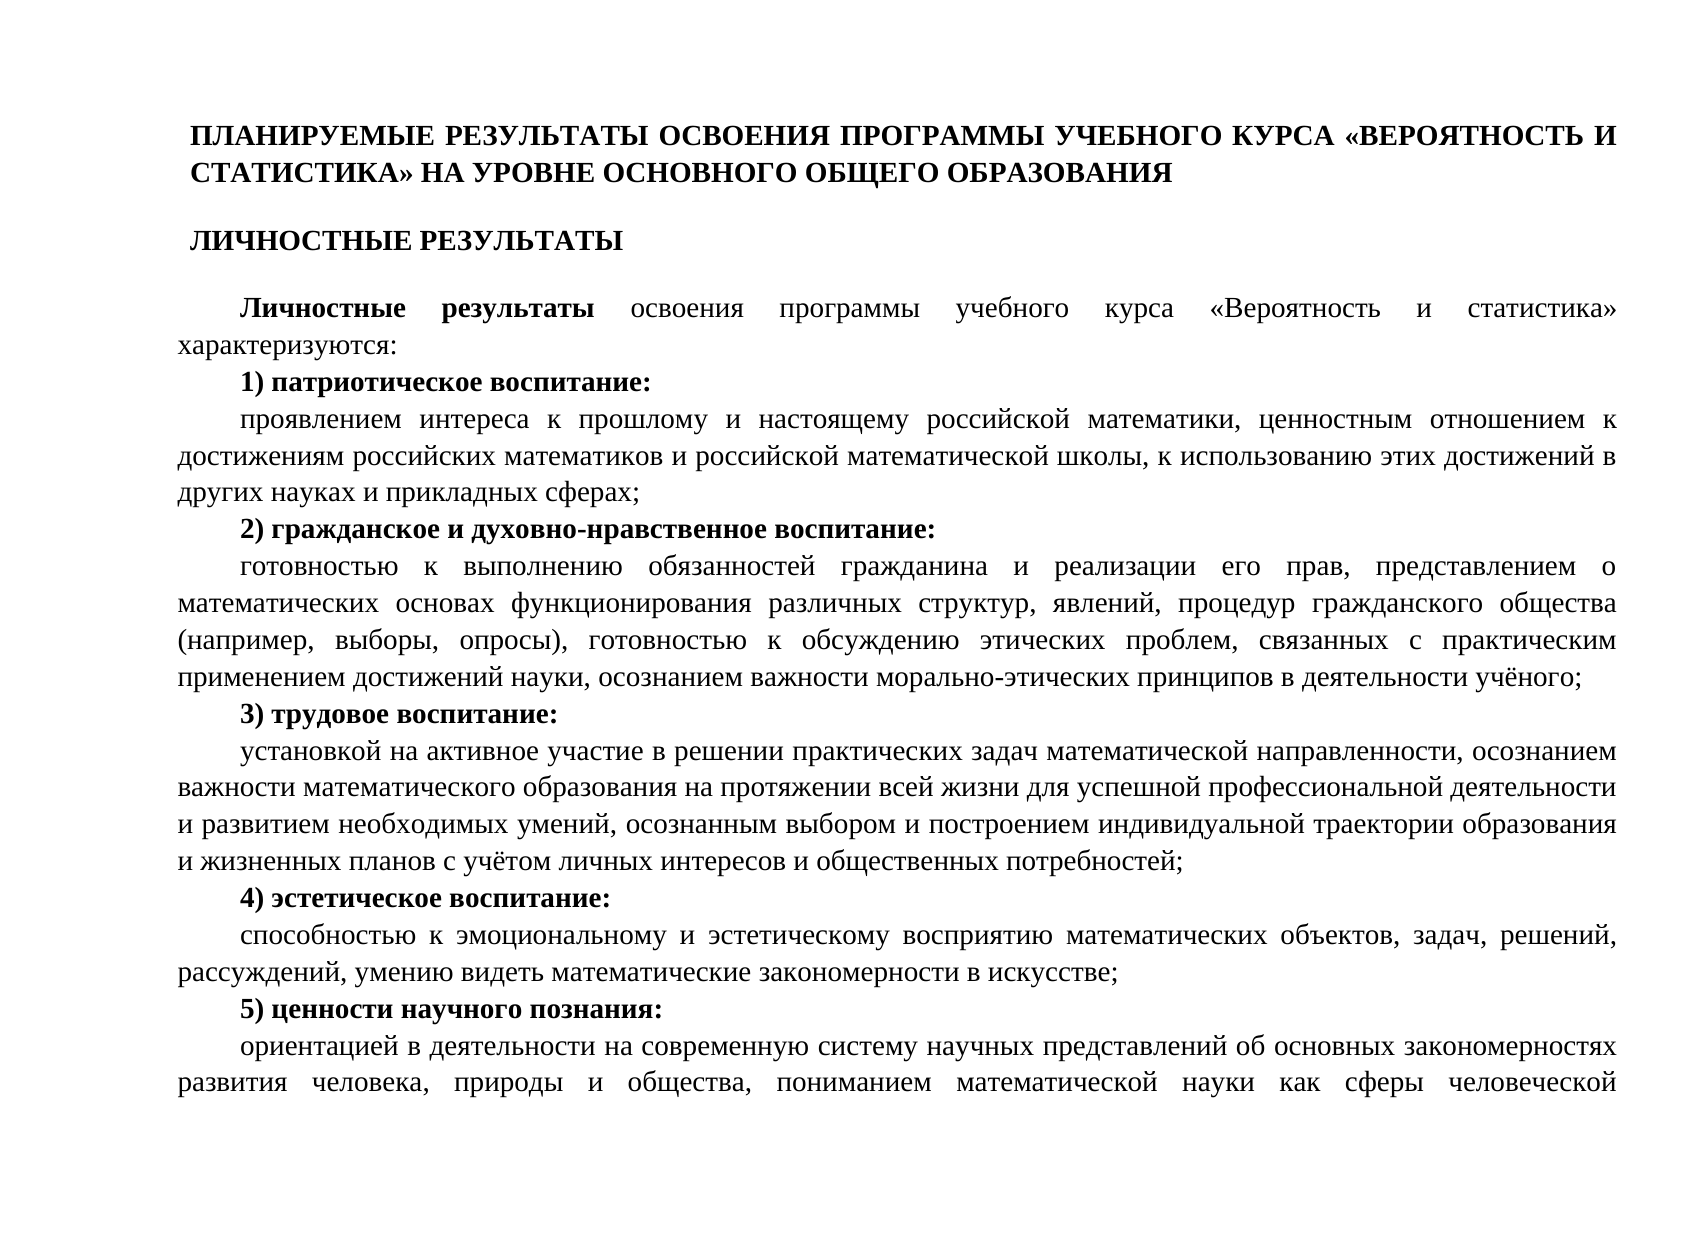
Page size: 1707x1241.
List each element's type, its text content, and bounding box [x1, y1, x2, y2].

text 3) трудовое воспитание: [177, 696, 1618, 729]
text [177, 1028, 1618, 1098]
text ЛИЧНОСТНЫЕ РЕЗУЛЬТАТЫ [190, 223, 1618, 256]
text установкой на активное участие в решении практических задач математической направленности, осознанием важности математического образования на протяжении всей жизни для успешной профессиональной деятельности и развитием необходимых умений, осознанным выбором и построением индивидуальной траектории образования и жизненных планов с учётом личных интересов и общественных потребностей; [177, 733, 1618, 877]
text готовностью к выполнению обязанностей гражданина и реализации его прав, представлением о математических основах функционирования различных структур, явлений, процедур гражданского общества (например, выборы, опросы), готовностью к обсуждению этических проблем, связанных с практическим применением достижений науки, осознанием важности морально-этических принципов в деятельности учёного; [177, 548, 1618, 692]
text 4) эстетическое воспитание: [177, 880, 1618, 914]
text 1) патриотическое воспитание: [177, 364, 1618, 397]
text ПЛАНИРУЕМЫЕ РЕЗУЛЬТАТЫ ОСВОЕНИЯ ПРОГРАММЫ УЧЕБНОГО КУРСА «ВЕРОЯТНОСТЬ И СТАТИСТИКА» НА УРОВНЕ ОСНОВНОГО ОБЩЕГО ОБРАЗОВАНИЯ [190, 118, 1618, 188]
text способностью к эмоциональному и эстетическому восприятию математических объектов, задач, решений, рассуждений, умению видеть математические закономерности в искусстве; [177, 917, 1618, 987]
text Личностные результаты освоения программы учебного курса «Вероятность и статистика» характеризуются: [177, 290, 1618, 361]
text проявлением интереса к прошлому и настоящему российской математики, ценностным отношением к достижениям российских математиков и российской математической школы, к использованию этих достижений в других науках и прикладных сферах; [177, 401, 1618, 508]
text 2) гражданское и духовно-нравственное воспитание: [177, 511, 1618, 545]
text 5) ценности научного познания: [177, 991, 1618, 1024]
